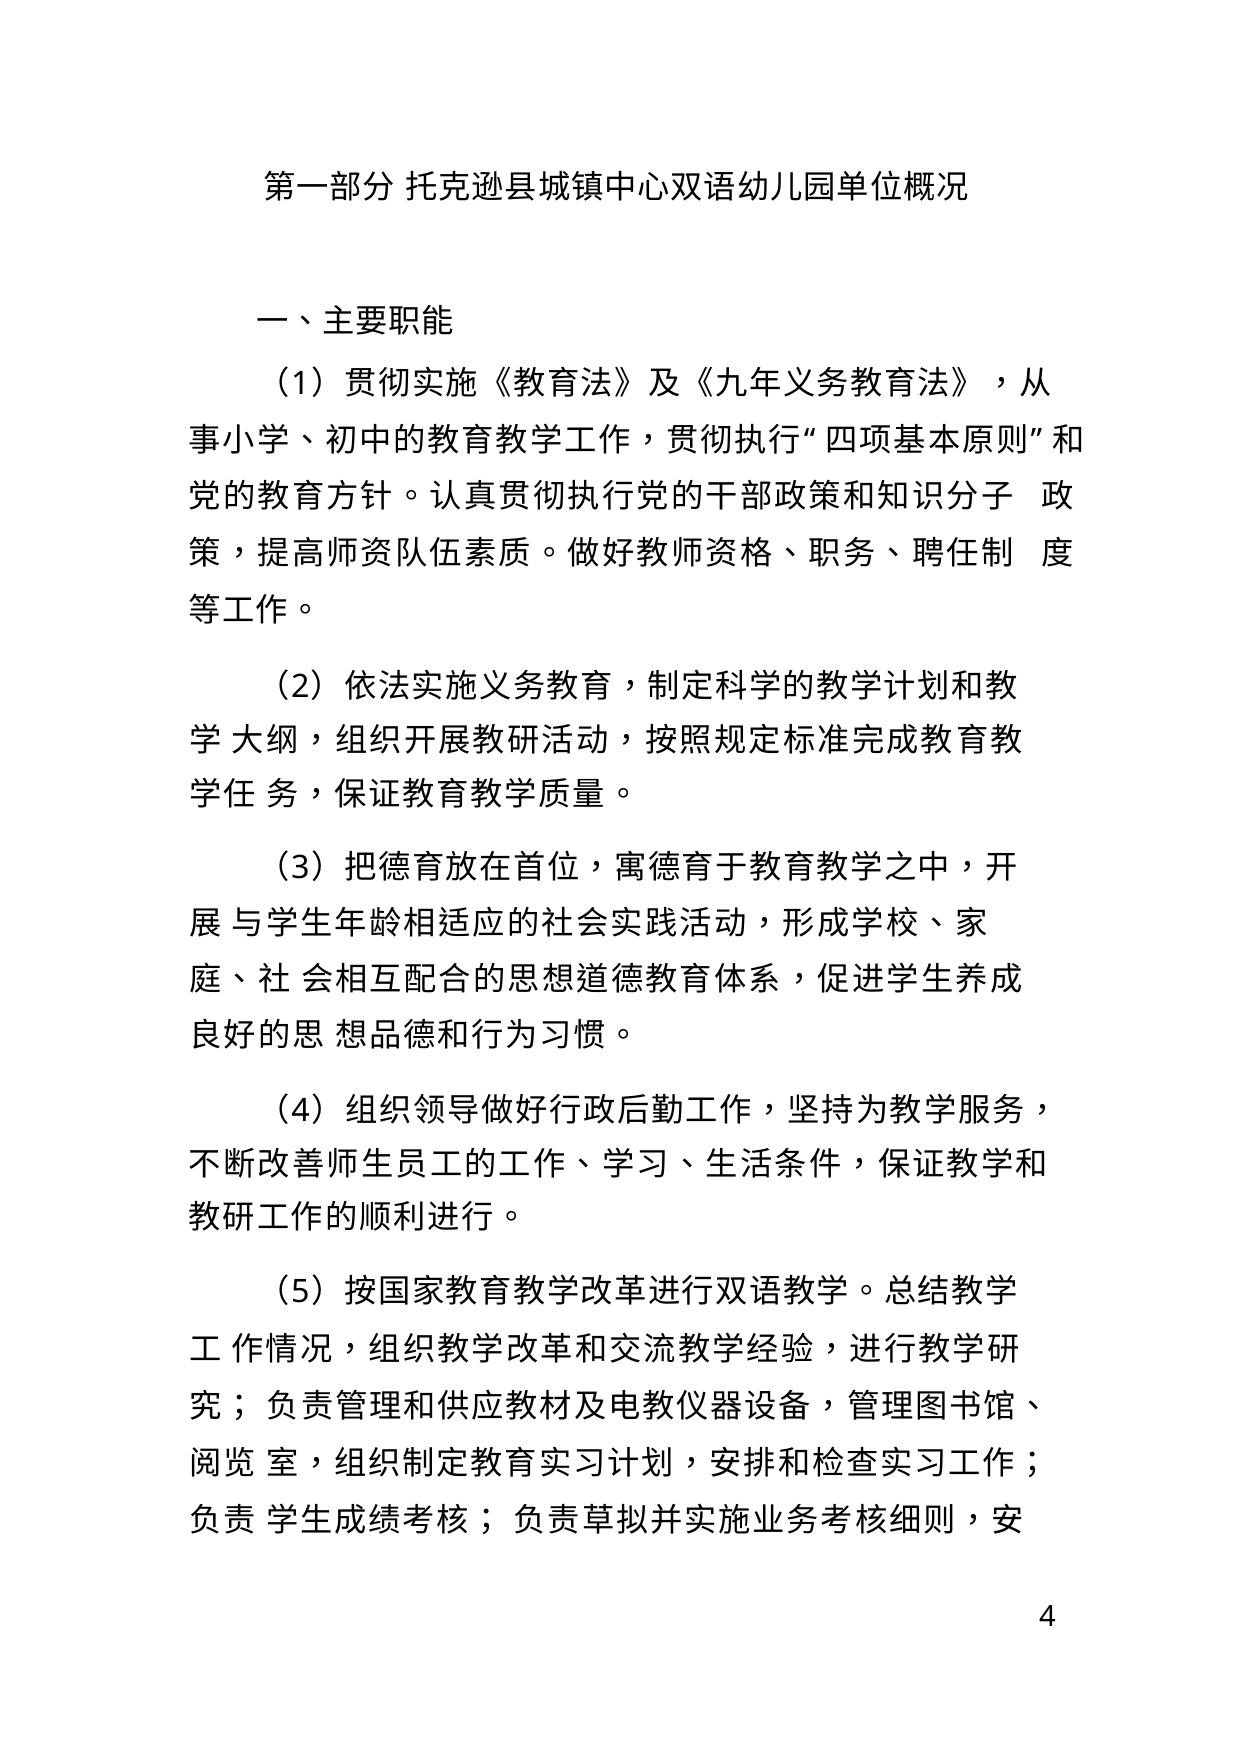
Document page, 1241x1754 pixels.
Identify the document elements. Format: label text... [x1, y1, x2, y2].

text （2）依法实施义务教育，制定科学的教学计划和教学 大纲，组织开展教研活动，按照规定标准完成教育教学任 务，保证教育教学质量。 [189, 663, 1052, 814]
text （3）把德育放在首位，寓德育于教育教学之中，开展 与学生年龄相适应的社会实践活动，形成学校、家庭、社 会相互配合的思想道德教育体系，促进学生养成良好的思 想品德和行为习惯。 [189, 844, 1052, 1056]
text （4）组织领导做好行政后勤工作，坚持为教学服务， 不断改善师生员工的工作、学习、生活条件，保证教学和 教研工作的顺利进行。 [189, 1087, 1060, 1238]
text （1）贯彻实施《教育法》及《九年义务教育法》，从 事小学、初中的教育教学工作，贯彻执行“ 四项基本原则” 和党的教育方针。认真贯彻执行党的干部政策和知识分子 政策，提高师资队伍素质。做好教师资格、职务、聘任制 度等工作。 [188, 360, 1085, 631]
text 第一部分 托克逊县城镇中心双语幼儿园单位概况 [263, 166, 1085, 207]
text 一、主要职能 [256, 299, 1085, 341]
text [189, 1268, 1051, 1541]
